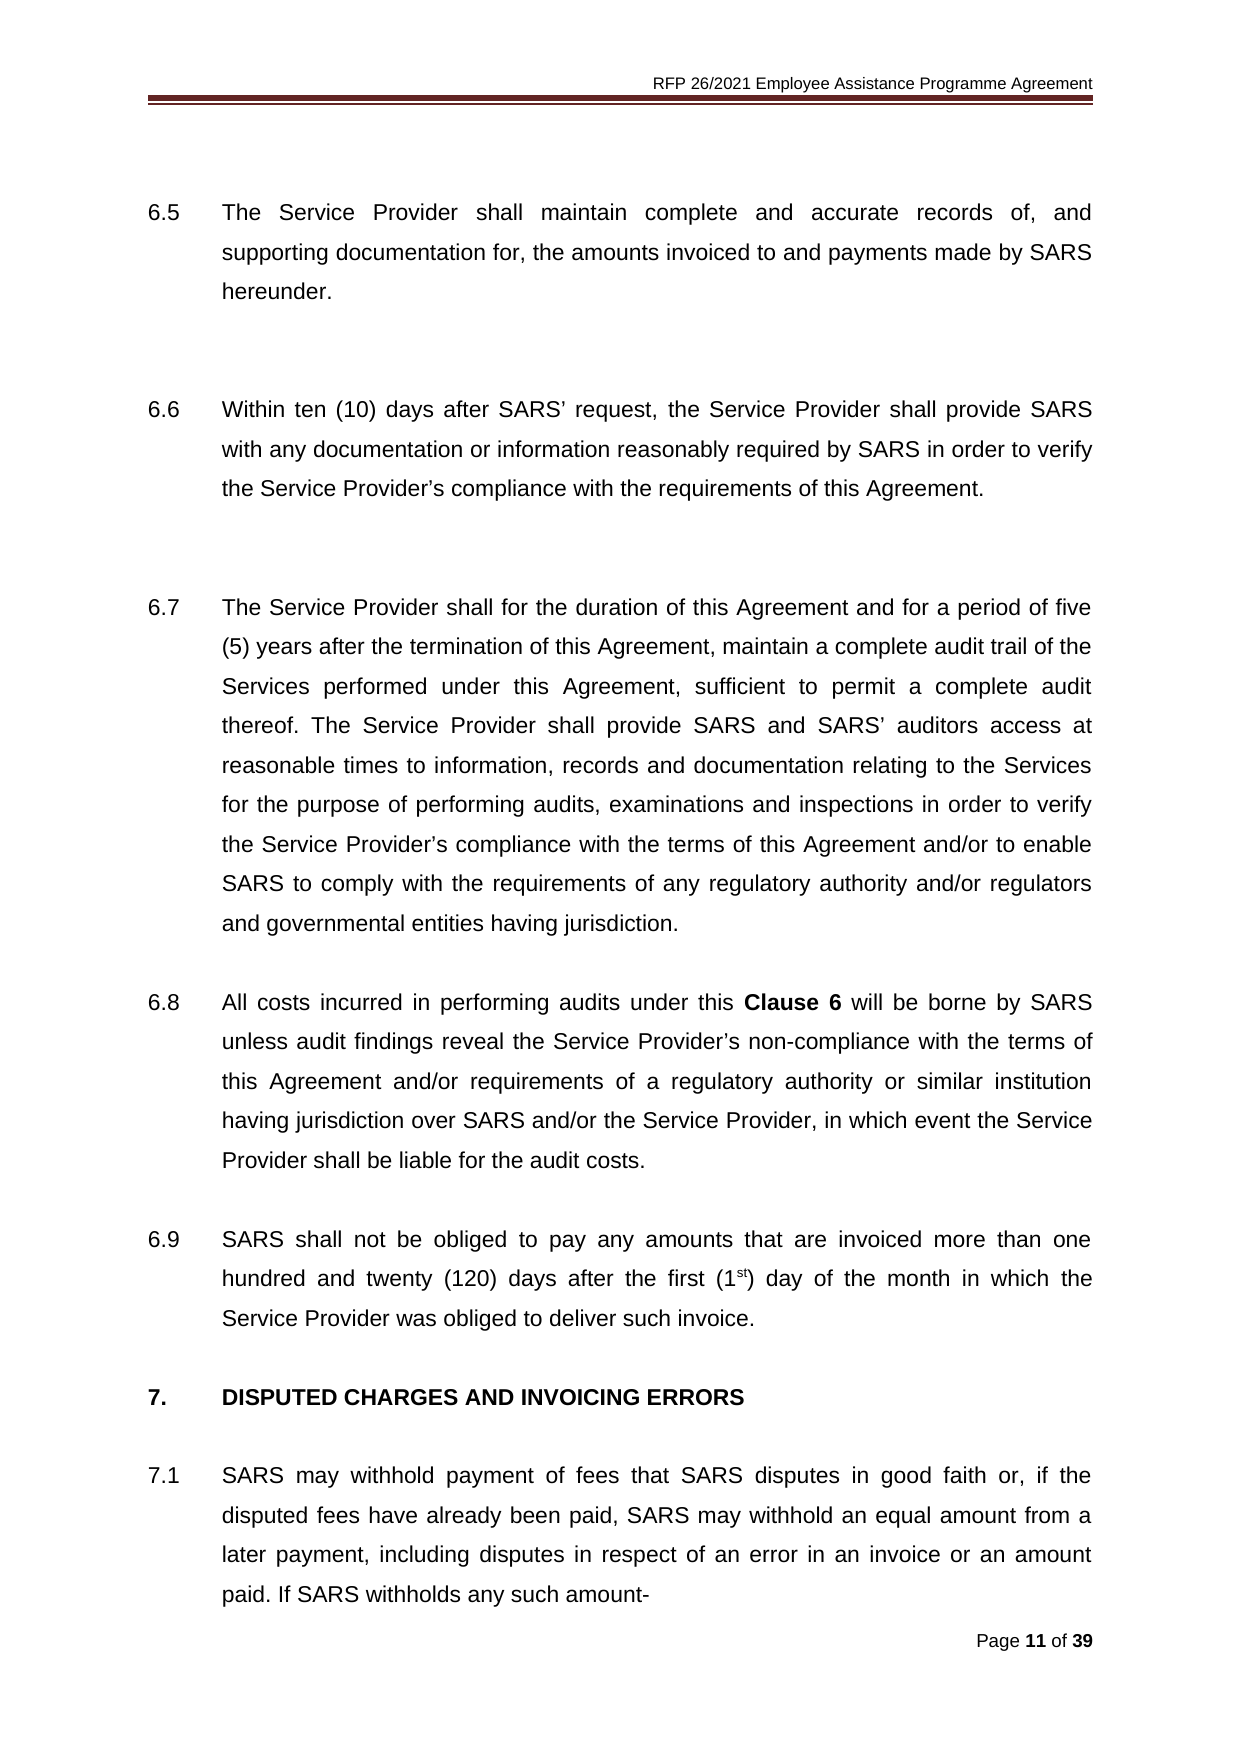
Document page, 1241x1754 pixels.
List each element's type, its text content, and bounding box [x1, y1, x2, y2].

list All costs incurred in performing audits under this Clause 6 will be borne by SARS unless audit findings reveal the Service Provider’s non-compliance with the terms of this Agreement and/or requirements of a regulatory authority or similar institution having jurisdiction over SARS and/or the Service Provider, in which event the Service Provider shall be liable for the audit costs. [148, 989, 1093, 1173]
list SARS may withhold payment of fees that SARS disputes in good faith or, if the disputed fees have already been paid, SARS may withhold an equal amount from a later payment, including disputes in respect of an error in an invoice or an amount paid. If SARS withholds any such amount- [148, 1462, 1093, 1607]
list DISPUTED CHARGES AND INVOICING ERRORS [148, 1383, 1093, 1410]
list SARS shall not be obliged to pay any amounts that are invoiced more than one hundred and twenty (120) days after the first (1st) day of the month in which the Service Provider was obliged to deliver such invoice. [148, 1226, 1093, 1331]
list The Service Provider shall for the duration of this Agreement and for a period of five (5) years after the termination of this Agreement, maintain a complete audit trail of the Services performed under this Agreement, sufficient to permit a complete audit thereof. The Service Provider shall provide SARS and SARS’ auditors access at reasonable times to information, records and documentation relating to the Services for the purpose of performing audits, examinations and inspections in order to verify the Service Provider’s compliance with the terms of this Agreement and/or to enable SARS to comply with the requirements of any regulatory authority and/or regulators and governmental entities having jurisdiction. [148, 594, 1093, 936]
list Within ten (10) days after SARS’ request, the Service Provider shall provide SARS with any documentation or information reasonably required by SARS in order to verify the Service Provider’s compliance with the requirements of this Agreement. [148, 396, 1093, 502]
list The Service Provider shall maintain complete and accurate records of, and supporting documentation for, the amounts invoiced to and payments made by SARS hereunder. [148, 199, 1093, 304]
